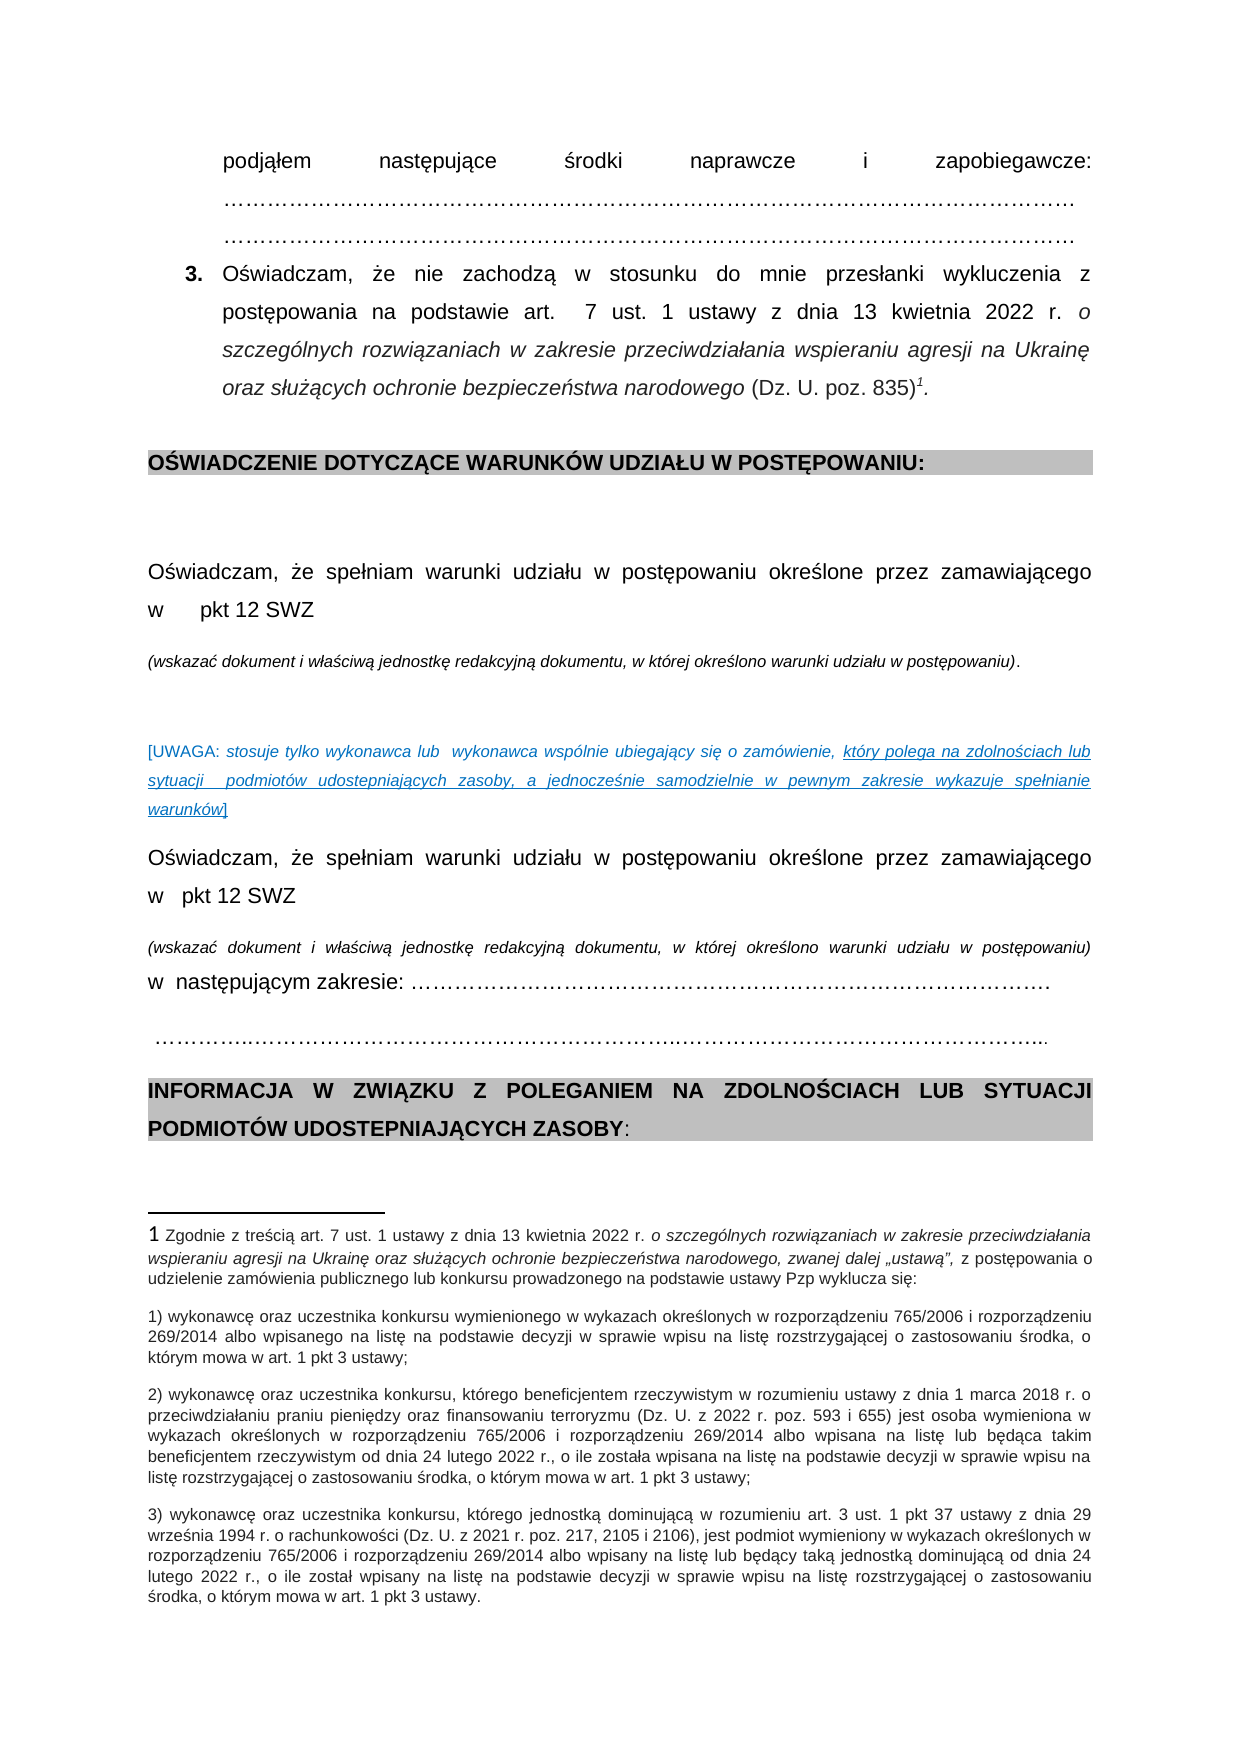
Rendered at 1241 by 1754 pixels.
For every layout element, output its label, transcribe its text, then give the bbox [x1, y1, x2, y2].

text Oświadczam, że spełniam warunki udziału w postępowaniu określone przez zamawiającego w pkt 12 SWZ [148, 845, 1093, 908]
text OŚWIADCZENIE DOTYCZĄCE WARUNKÓW UDZIAŁU W POSTĘPOWANIU: [148, 450, 1093, 475]
text (wskazać dokument i właściwą jednostkę redakcyjną dokumentu, w której określono warunki udziału w postępowaniu). [148, 651, 1093, 671]
text …………..…………………………………………………..…………………………………………... [148, 1024, 1093, 1049]
text INFORMACJA W ZWIĄZKU Z POLEGANIEM NA ZDOLNOŚCIACH LUB SYTUACJI PODMIOTÓW UDOSTEPNIAJĄCYCH ZASOBY: [148, 1078, 1093, 1141]
text (wskazać dokument i właściwą jednostkę redakcyjną dokumentu, w której określono warunki udziału w postępowaniu) w następującym zakresie: ……………………………………………………………………………. [148, 937, 1093, 994]
text [UWAGA: stosuje tylko wykonawca lub wykonawca wspólnie ubiegający się o zamówienie, który polega na zdolnościach lub sytuacji podmiotów udostepniających zasoby, a jednocześnie samodzielnie w pewnym zakresie wykazuje spełnianie warunków] [148, 742, 1093, 819]
text Oświadczam, że spełniam warunki udziału w postępowaniu określone przez zamawiającego w pkt 12 SWZ [148, 559, 1093, 622]
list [185, 148, 1093, 248]
list Oświadczam, że nie zachodzą w stosunku do mnie przesłanki wykluczenia z postępowania na podstawie art. 7 ust. 1 ustawy z dnia 13 kwietnia 2022 r. o szczególnych rozwiązaniach w zakresie przeciwdziałania wspieraniu agresji na Ukrainę oraz służących ochronie bezpieczeństwa narodowego (Dz. U. poz. 835). [185, 261, 1093, 400]
